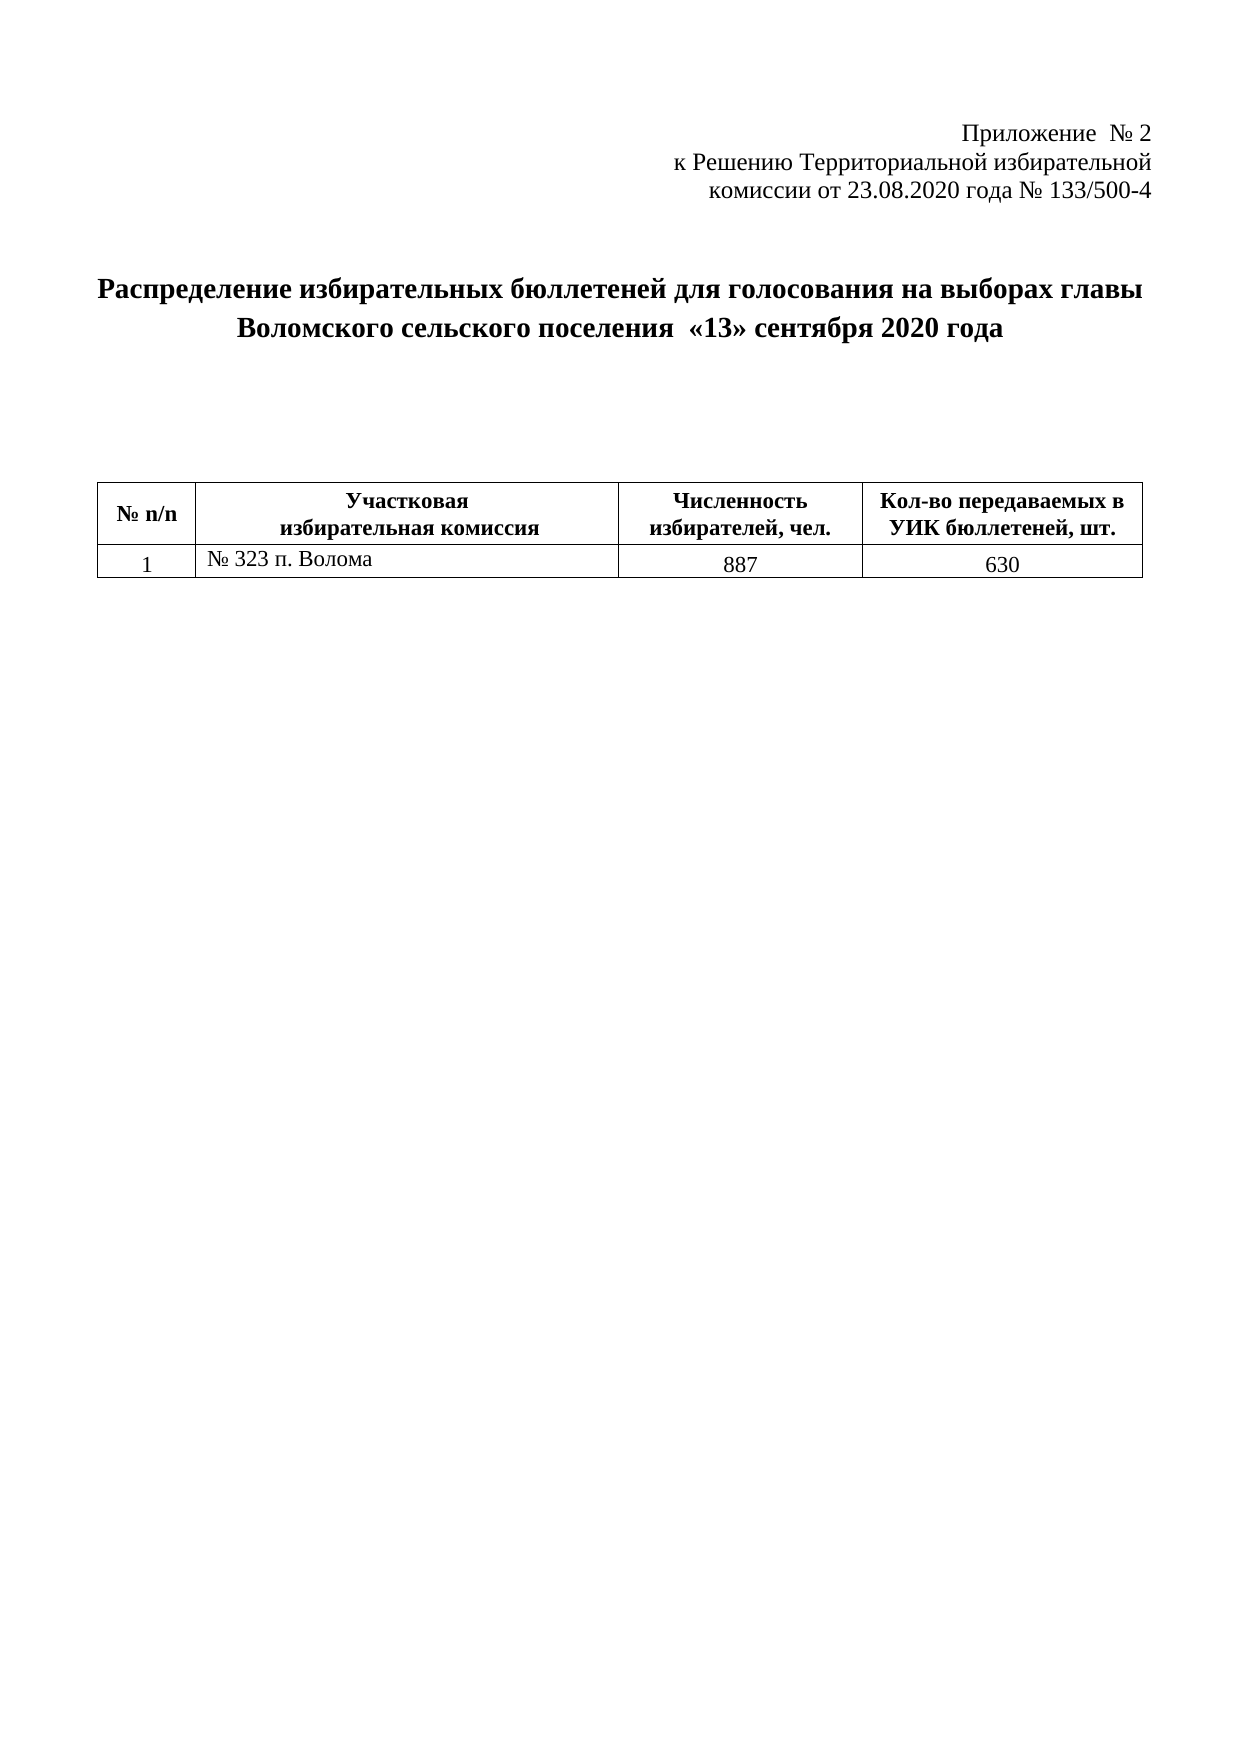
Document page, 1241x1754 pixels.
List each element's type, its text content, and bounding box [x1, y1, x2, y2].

table_cell № 323 п. Волома [196, 545, 618, 577]
table_cell 887 [619, 545, 862, 577]
table_cell 1 [98, 545, 195, 577]
table_header № n/n [98, 483, 195, 544]
table_header Участковая избирательная комиссия [196, 483, 618, 544]
text Приложение № 2 [89, 118, 1152, 147]
text Распределение избирательных бюллетеней для голосования на выборах главы Воломского сельского поселения «13» сентября 2020 года [89, 271, 1152, 343]
text к Решению Территориальной избирательной комиссии от 23.08.2020 года № 133/500-4 [614, 147, 1152, 204]
table_header Кол-во передаваемых в УИК бюллетеней, шт. [863, 483, 1142, 544]
table_cell 630 [863, 545, 1142, 577]
table_header Численность избирателей, чел. [619, 483, 862, 544]
